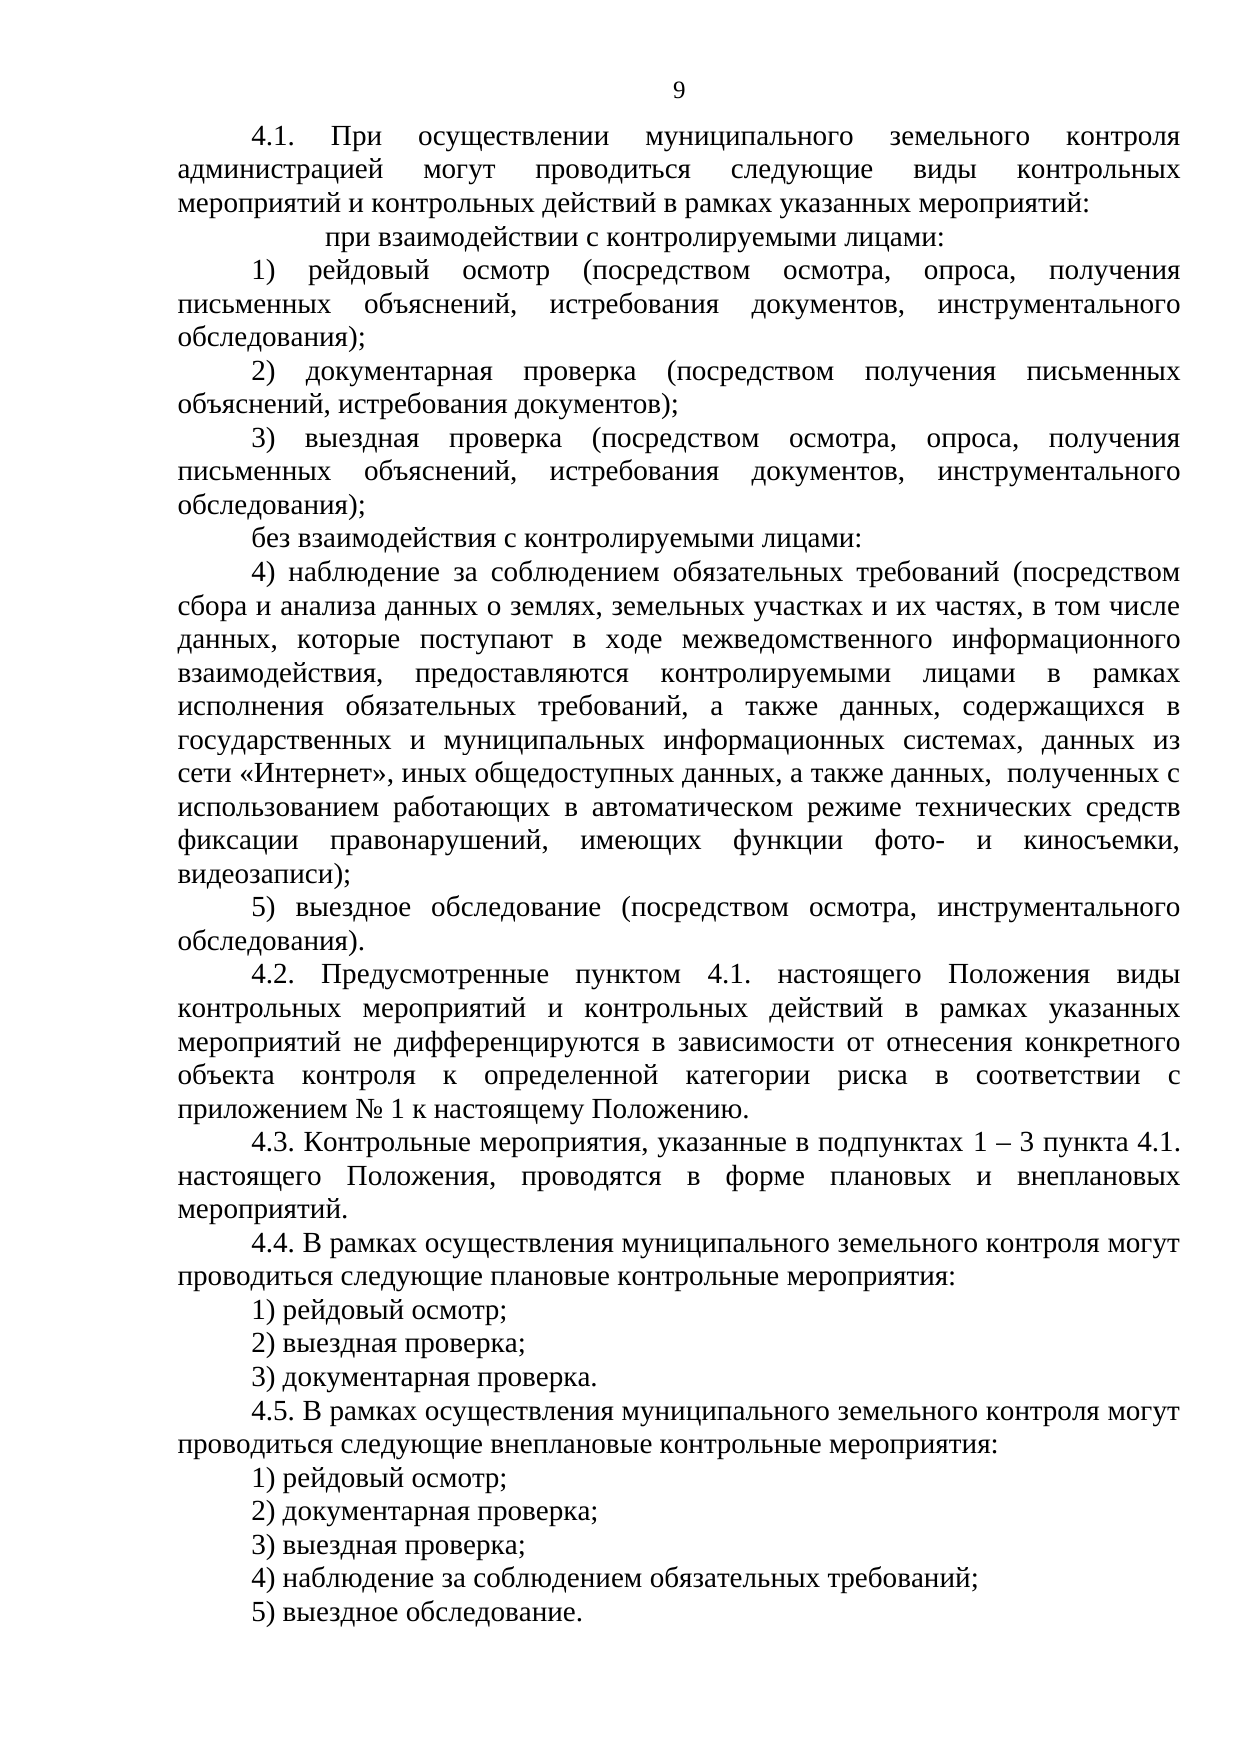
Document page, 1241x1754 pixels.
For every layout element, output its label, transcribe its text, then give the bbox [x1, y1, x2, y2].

text 4.1. При осуществлении муниципального земельного контроля администрацией могут проводиться следующие виды контрольных мероприятий и контрольных действий в рамках указанных мероприятий: [177, 118, 1181, 219]
text 1) рейдовый осмотр; [177, 1292, 1181, 1326]
text 5) выездное обследование. [177, 1594, 1181, 1627]
text при взаимодействии с контролируемыми лицами: [177, 219, 1181, 252]
text без взаимодействия с контролируемыми лицами: [177, 521, 1181, 554]
text 1) рейдовый осмотр (посредством осмотра, опроса, получения письменных объяснений, истребования документов, инструментального обследования); [177, 252, 1181, 353]
text 4) наблюдение за соблюдением обязательных требований; [177, 1560, 1181, 1594]
text 3) выездная проверка (посредством осмотра, опроса, получения письменных объяснений, истребования документов, инструментального обследования); [177, 420, 1181, 521]
text 4.4. В рамках осуществления муниципального земельного контроля могут проводиться следующие плановые контрольные мероприятия: [177, 1225, 1181, 1292]
text 4.5. В рамках осуществления муниципального земельного контроля могут проводиться следующие внеплановые контрольные мероприятия: [177, 1393, 1181, 1460]
text 2) выездная проверка; [177, 1326, 1181, 1359]
text 1) рейдовый осмотр; [177, 1460, 1181, 1493]
text 3) выездная проверка; [177, 1527, 1181, 1560]
text 4.3. Контрольные мероприятия, указанные в подпунктах 1 – 3 пункта 4.1. настоящего Положения, проводятся в форме плановых и внеплановых мероприятий. [177, 1124, 1181, 1225]
text 4.2. Предусмотренные пунктом 4.1. настоящего Положения виды контрольных мероприятий и контрольных действий в рамках указанных мероприятий не дифференцируются в зависимости от отнесения конкретного объекта контроля к определенной категории риска в соответствии с приложением № 1 к настоящему Положению. [177, 957, 1181, 1124]
text 3) документарная проверка. [177, 1359, 1181, 1393]
text 2) документарная проверка; [177, 1493, 1181, 1527]
text 2) документарная проверка (посредством получения письменных объяснений, истребования документов); [177, 353, 1181, 420]
text 5) выездное обследование (посредством осмотра, инструментального обследования). [177, 889, 1181, 957]
text 4) наблюдение за соблюдением обязательных требований (посредством сбора и анализа данных о землях, земельных участках и их частях, в том числе данных, которые поступают в ходе межведомственного информационного взаимодействия, предоставляются контролируемыми лицами в рамках исполнения обязательных требований, а также данных, содержащихся в государственных и муниципальных информационных системах, данных из сети «Интернет», иных общедоступных данных, а также данных, полученных с использованием работающих в автоматическом режиме технических средств фиксации правонарушений, имеющих функции фото- и киносъемки, видеозаписи); [177, 554, 1181, 688]
